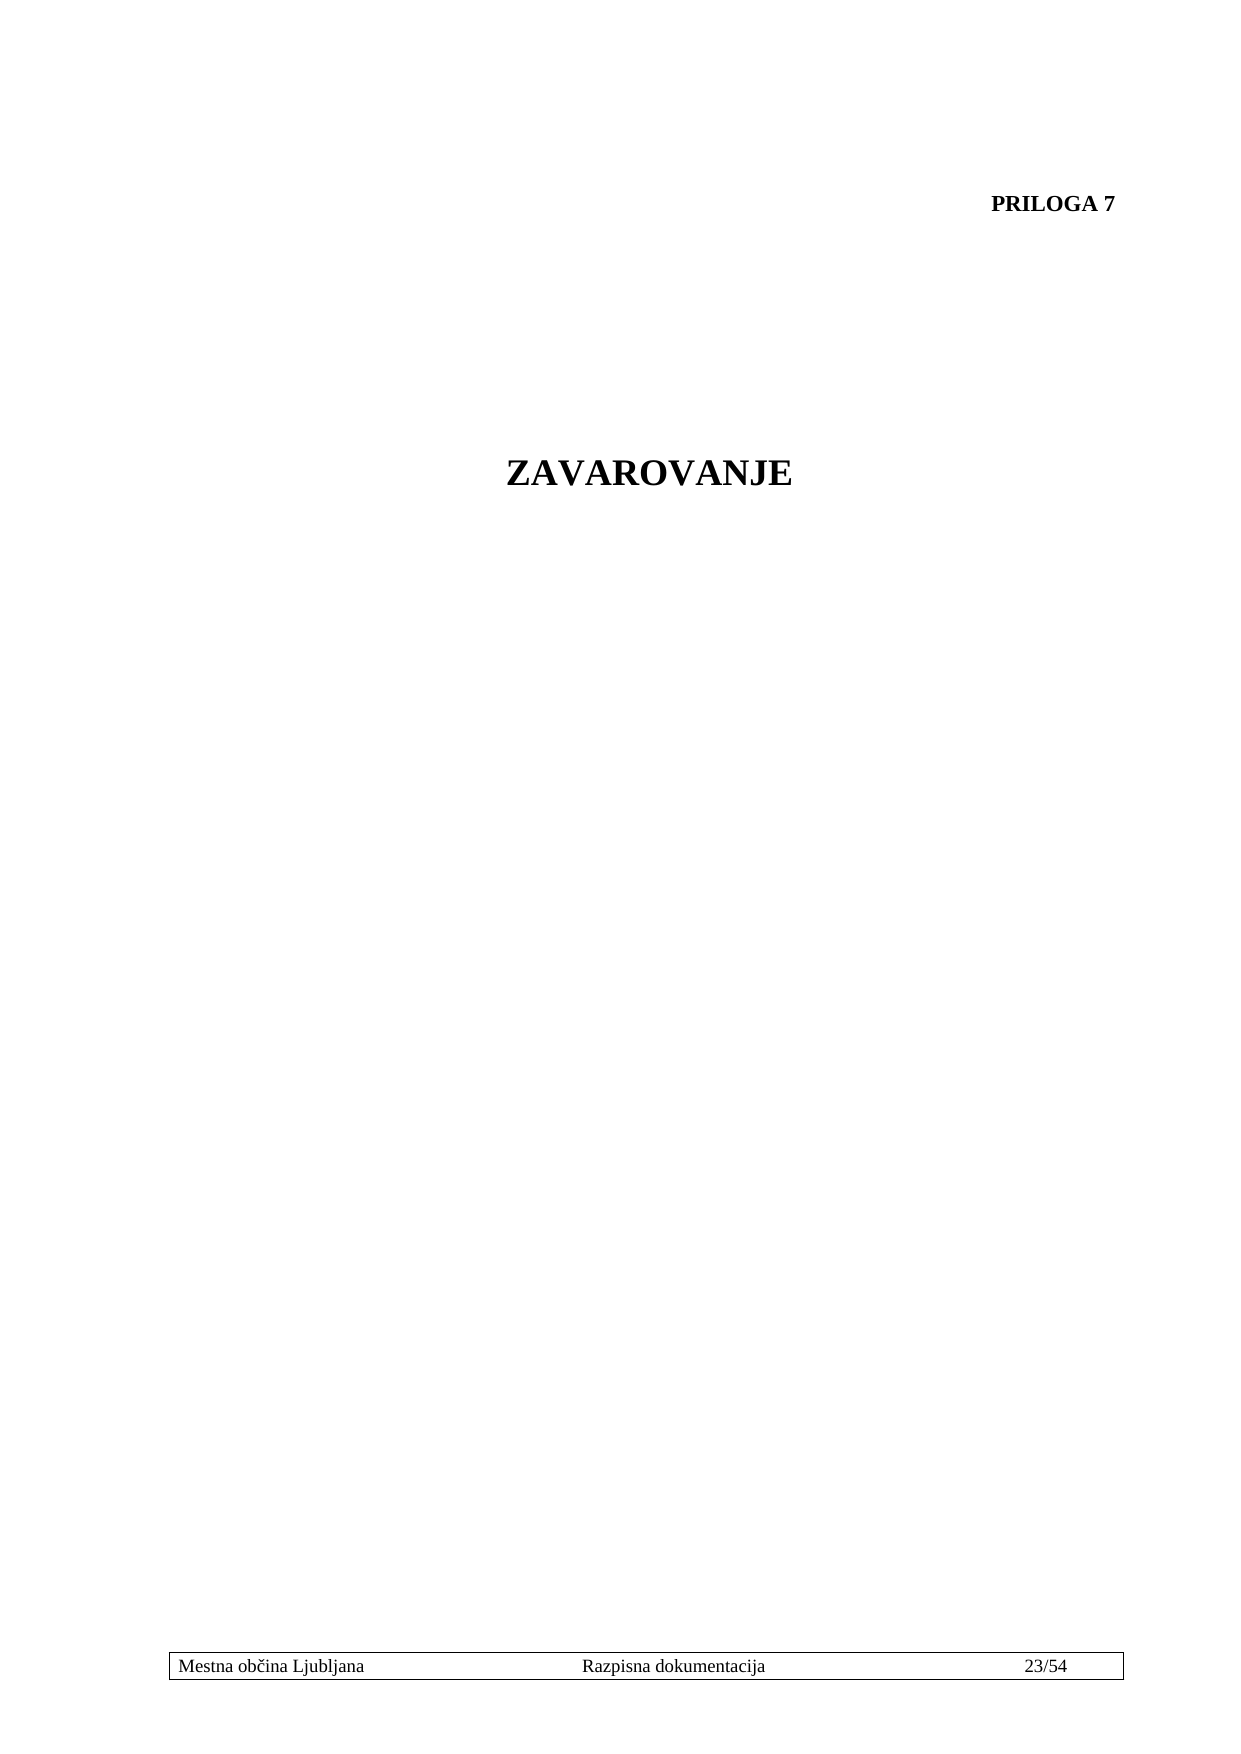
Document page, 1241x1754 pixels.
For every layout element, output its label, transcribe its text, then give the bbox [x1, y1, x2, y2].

text ZAVAROVANJE [184, 451, 1115, 494]
text PRILOGA 7 [66, 190, 1115, 216]
